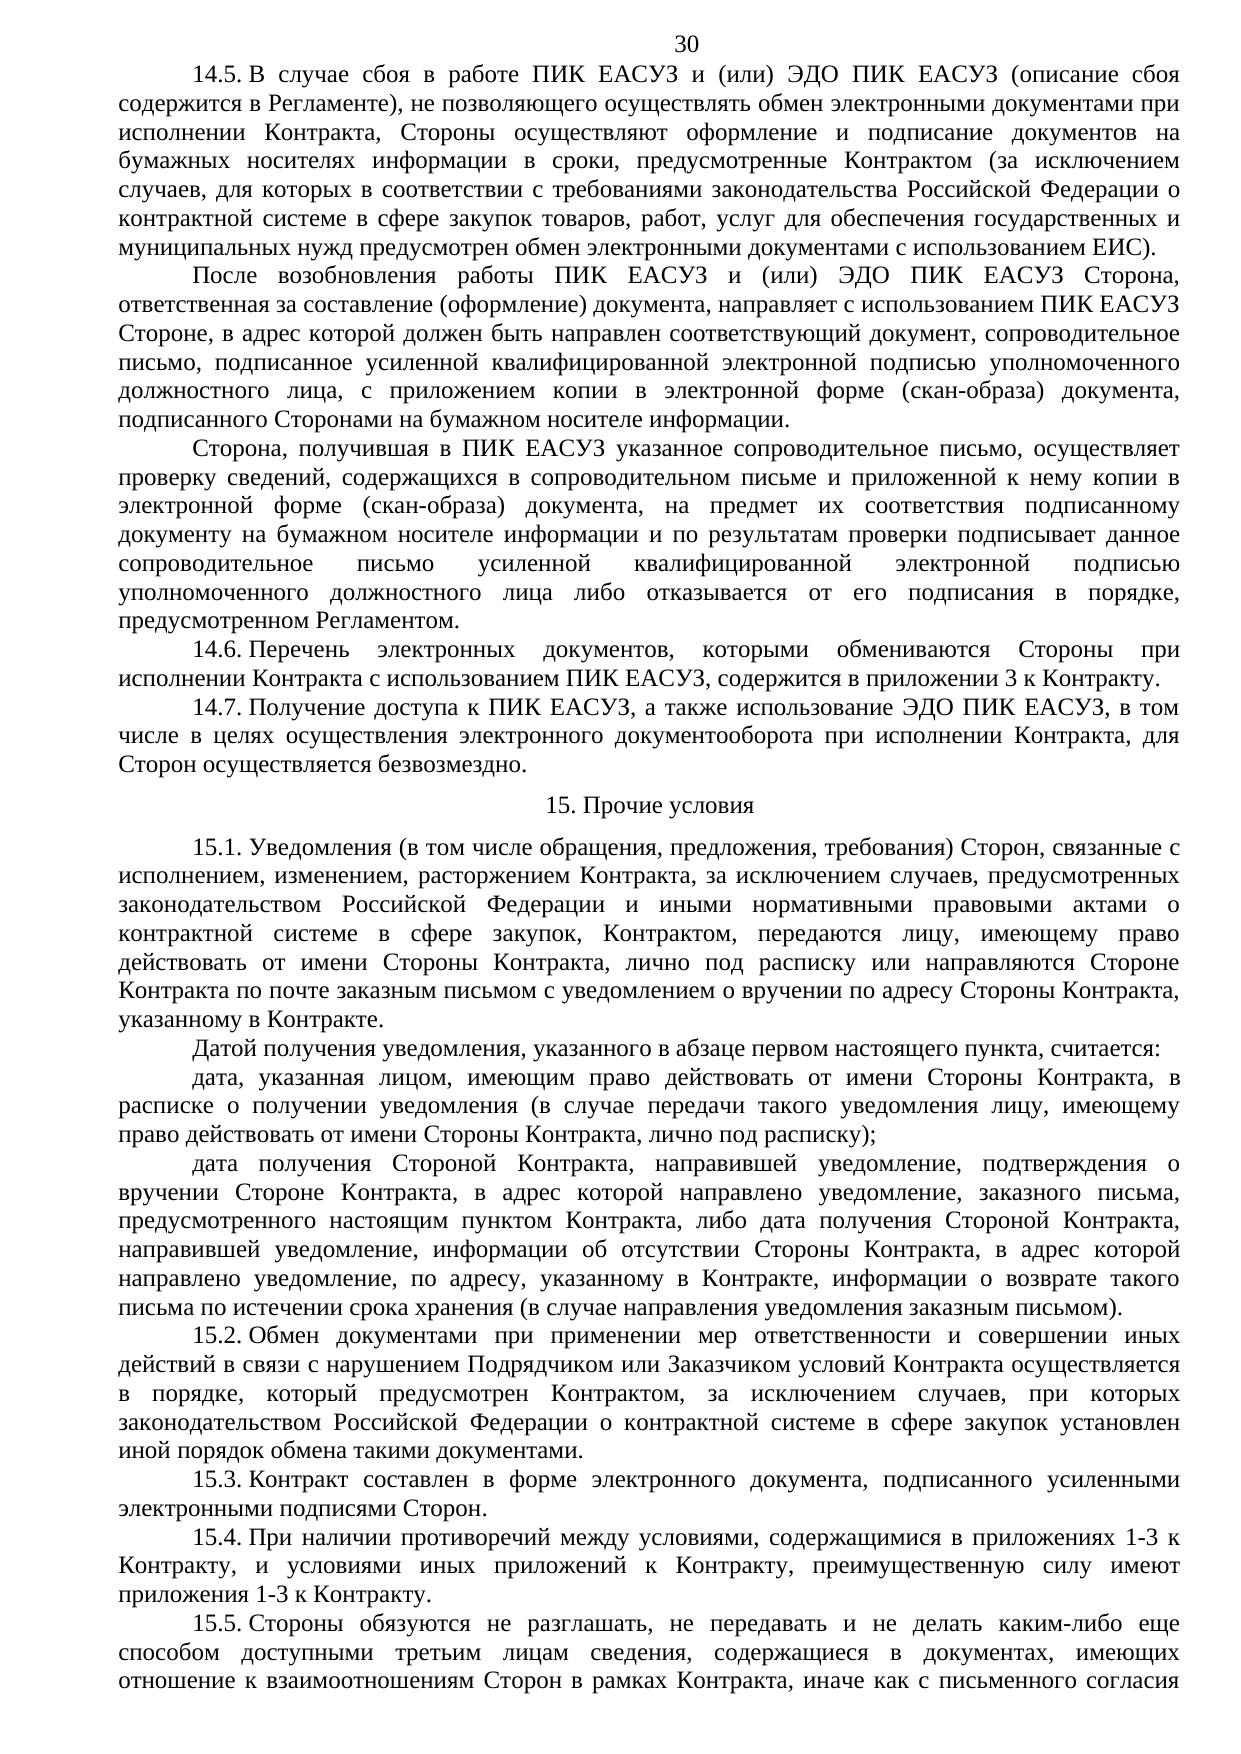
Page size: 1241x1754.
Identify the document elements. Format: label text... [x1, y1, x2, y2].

text Сторона, получившая в ПИК ЕАСУЗ указанное сопроводительное письмо, осуществляет проверку сведений, содержащихся в сопроводительном письме и приложенной к нему копии в электронной форме (скан-образа) документа, на предмет их соответствия подписанному документу на бумажном носителе информации и по результатам проверки подписывает данное сопроводительное письмо усиленной квалифицированной электронной подписью уполномоченного должностного лица либо отказывается от его подписания в порядке, предусмотренном Регламентом. [118, 433, 1181, 634]
text Контракт составлен в форме электронного документа, подписанного усиленными электронными подписями Сторон. [118, 1464, 1181, 1522]
text После возобновления работы ПИК ЕАСУЗ и (или) ЭДО ПИК ЕАСУЗ Сторона, ответственная за составление (оформление) документа, направляет с использованием ПИК ЕАСУЗ Стороне, в адрес которой должен быть направлен соответствующий документ, сопроводительное письмо, подписанное усиленной квалифицированной электронной подписью уполномоченного должностного лица, с приложением копии в электронной форме (скан-образа) документа, подписанного Сторонами на бумажном носителе информации. [118, 260, 1181, 433]
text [118, 1608, 1181, 1694]
text В случае сбоя в работе ПИК ЕАСУЗ и (или) ЭДО ПИК ЕАСУЗ (описание сбоя содержится в Регламенте), не позволяющего осуществлять обмен электронными документами при исполнении Контракта, Стороны осуществляют оформление и подписание документов на бумажных носителях информации в сроки, предусмотренные Контрактом (за исключением случаев, для которых в соответствии с требованиями законодательства Российской Федерации о контрактной системе в сфере закупок товаров, работ, услуг для обеспечения государственных и муниципальных нужд предусмотрен обмен электронными документами с использованием ЕИС). [118, 59, 1181, 260]
text Перечень электронных документов, которыми обмениваются Стороны при исполнении Контракта с использованием ПИК ЕАСУЗ, содержится в приложении 3 к Контракту. [118, 634, 1181, 692]
text Прочие условия [118, 790, 1181, 819]
text дата получения Стороной Контракта, направившей уведомление, подтверждения о вручении Стороне Контракта, в адрес которой направлено уведомление, заказного письма, предусмотренного настоящим пунктом Контракта, либо дата получения Стороной Контракта, направившей уведомление, информации об отсутствии Стороны Контракта, в адрес которой направлено уведомление, по адресу, указанному в Контракте, информации о возврате такого письма по истечении срока хранения (в случае направления уведомления заказным письмом). [118, 1148, 1181, 1320]
text Обмен документами при применении мер ответственности и совершении иных действий в связи с нарушением Подрядчиком или Заказчиком условий Контракта осуществляется в порядке, который предусмотрен Контрактом, за исключением случаев, при которых законодательством Российской Федерации о контрактной системе в сфере закупок установлен иной порядок обмена такими документами. [118, 1320, 1181, 1464]
text Датой получения уведомления, указанного в абзаце первом настоящего пункта, считается: [118, 1033, 1181, 1062]
text Получение доступа к ПИК ЕАСУЗ, а также использование ЭДО ПИК ЕАСУЗ, в том числе в целях осуществления электронного документооборота при исполнении Контракта, для Сторон осуществляется безвозмездно. [118, 692, 1181, 778]
text При наличии противоречий между условиями, содержащимися в приложениях 1-3 к Контракту, и условиями иных приложений к Контракту, преимущественную силу имеют приложения 1-3 к Контракту. [118, 1522, 1181, 1608]
text дата, указанная лицом, имеющим право действовать от имени Стороны Контракта, в расписке о получении уведомления (в случае передачи такого уведомления лицу, имеющему право действовать от имени Стороны Контракта, лично под расписку); [118, 1062, 1181, 1148]
text Уведомления (в том числе обращения, предложения, требования) Сторон, связанные с исполнением, изменением, расторжением Контракта, за исключением случаев, предусмотренных законодательством Российской Федерации и иными нормативными правовыми актами о контрактной системе в сфере закупок, Контрактом, передаются лицу, имеющему право действовать от имени Стороны Контракта, лично под расписку или направляются Стороне Контракта по почте заказным письмом с уведомлением о вручении по адресу Стороны Контракта, указанному в Контракте. [118, 832, 1181, 1033]
